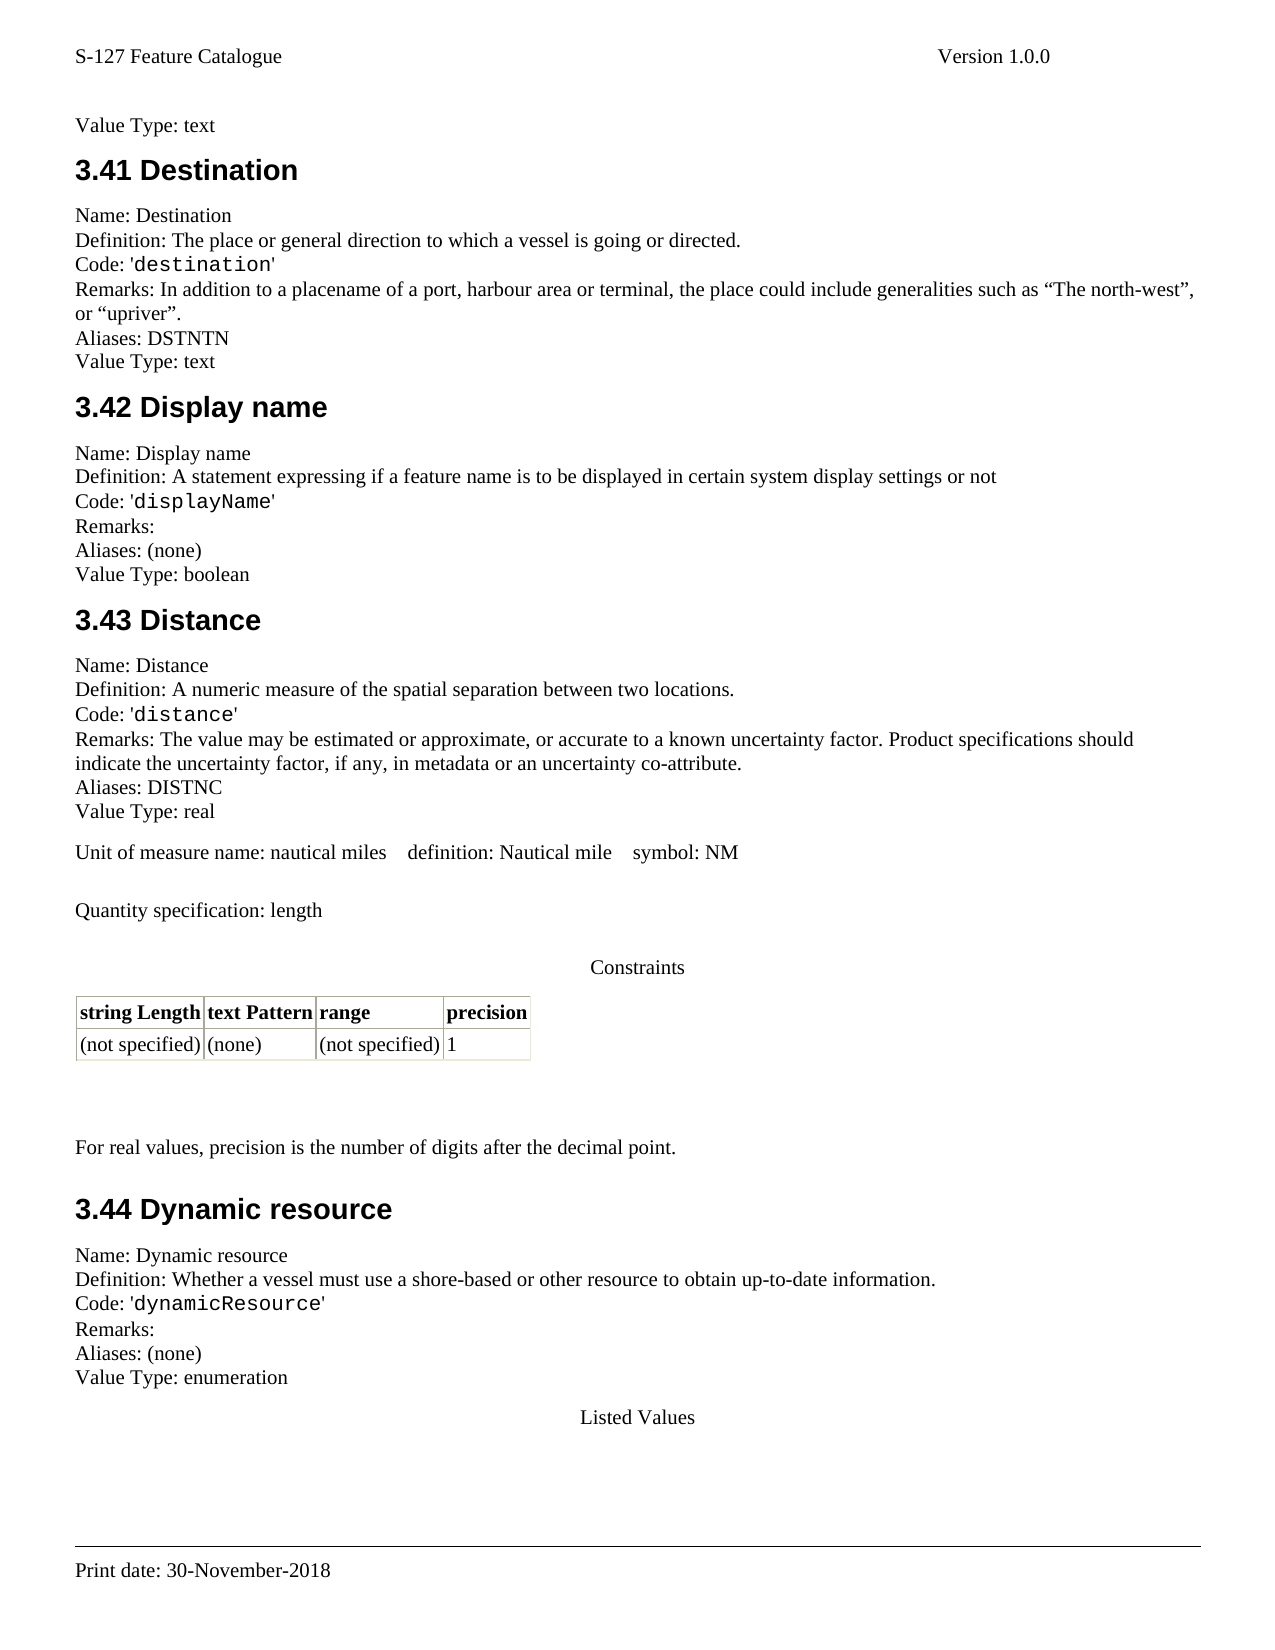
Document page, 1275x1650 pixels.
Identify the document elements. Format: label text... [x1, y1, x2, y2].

table_header string Length [77, 997, 203, 1027]
subtitle 3.43 Distance [75, 603, 1200, 637]
text For real values, precision is the number of digits after the decimal point. [75, 1135, 1200, 1159]
table_cell (not specified) [77, 1029, 203, 1059]
table_header range [317, 997, 443, 1027]
table_cell 1 [444, 1029, 530, 1059]
text Name: Dynamic resource Definition: Whether a vessel must use a shore-based or other resource to obtain up-to-date information. Code: 'dynamicResource' Remarks: Aliases: (none) Value Type: enumeration [75, 1243, 1200, 1389]
text Listed Values [75, 1405, 1200, 1429]
table_header text Pattern [205, 997, 315, 1027]
text Name: Display name Definition: A statement expressing if a feature name is to be displayed in certain system display settings or not Code: 'displayName' Remarks: Aliases: (none) Value Type: boolean [75, 440, 1200, 586]
subtitle 3.42 Display name [75, 390, 1200, 424]
subtitle 3.41 Destination [75, 153, 1200, 187]
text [75, 112, 1200, 137]
text Name: Destination Definition: The place or general direction to which a vessel is going or directed. Code: 'destination' Remarks: In addition to a placename of a port, harbour area or terminal, the place could include generalities such as “The north-west”, or “upriver”. Aliases: DSTNTN Value Type: text [75, 203, 1200, 373]
text Name: Distance Definition: A numeric measure of the spatial separation between two locations. Code: 'distance' Remarks: The value may be estimated or approximate, or accurate to a known uncertainty factor. Product specifications should indicate the uncertainty factor, if any, in metadata or an uncertainty co-attribute. Aliases: DISTNC Value Type: real [75, 653, 1200, 823]
table_cell (not specified) [317, 1029, 443, 1059]
subtitle 3.44 Dynamic resource [75, 1192, 1200, 1226]
text Constraints [75, 955, 1200, 979]
text Unit of measure name: nautical miles definition: Nautical mile symbol: NM [75, 840, 1200, 864]
text Quantity specification: length [75, 897, 1200, 922]
table_header precision [444, 997, 530, 1027]
table_cell (none) [205, 1029, 315, 1059]
